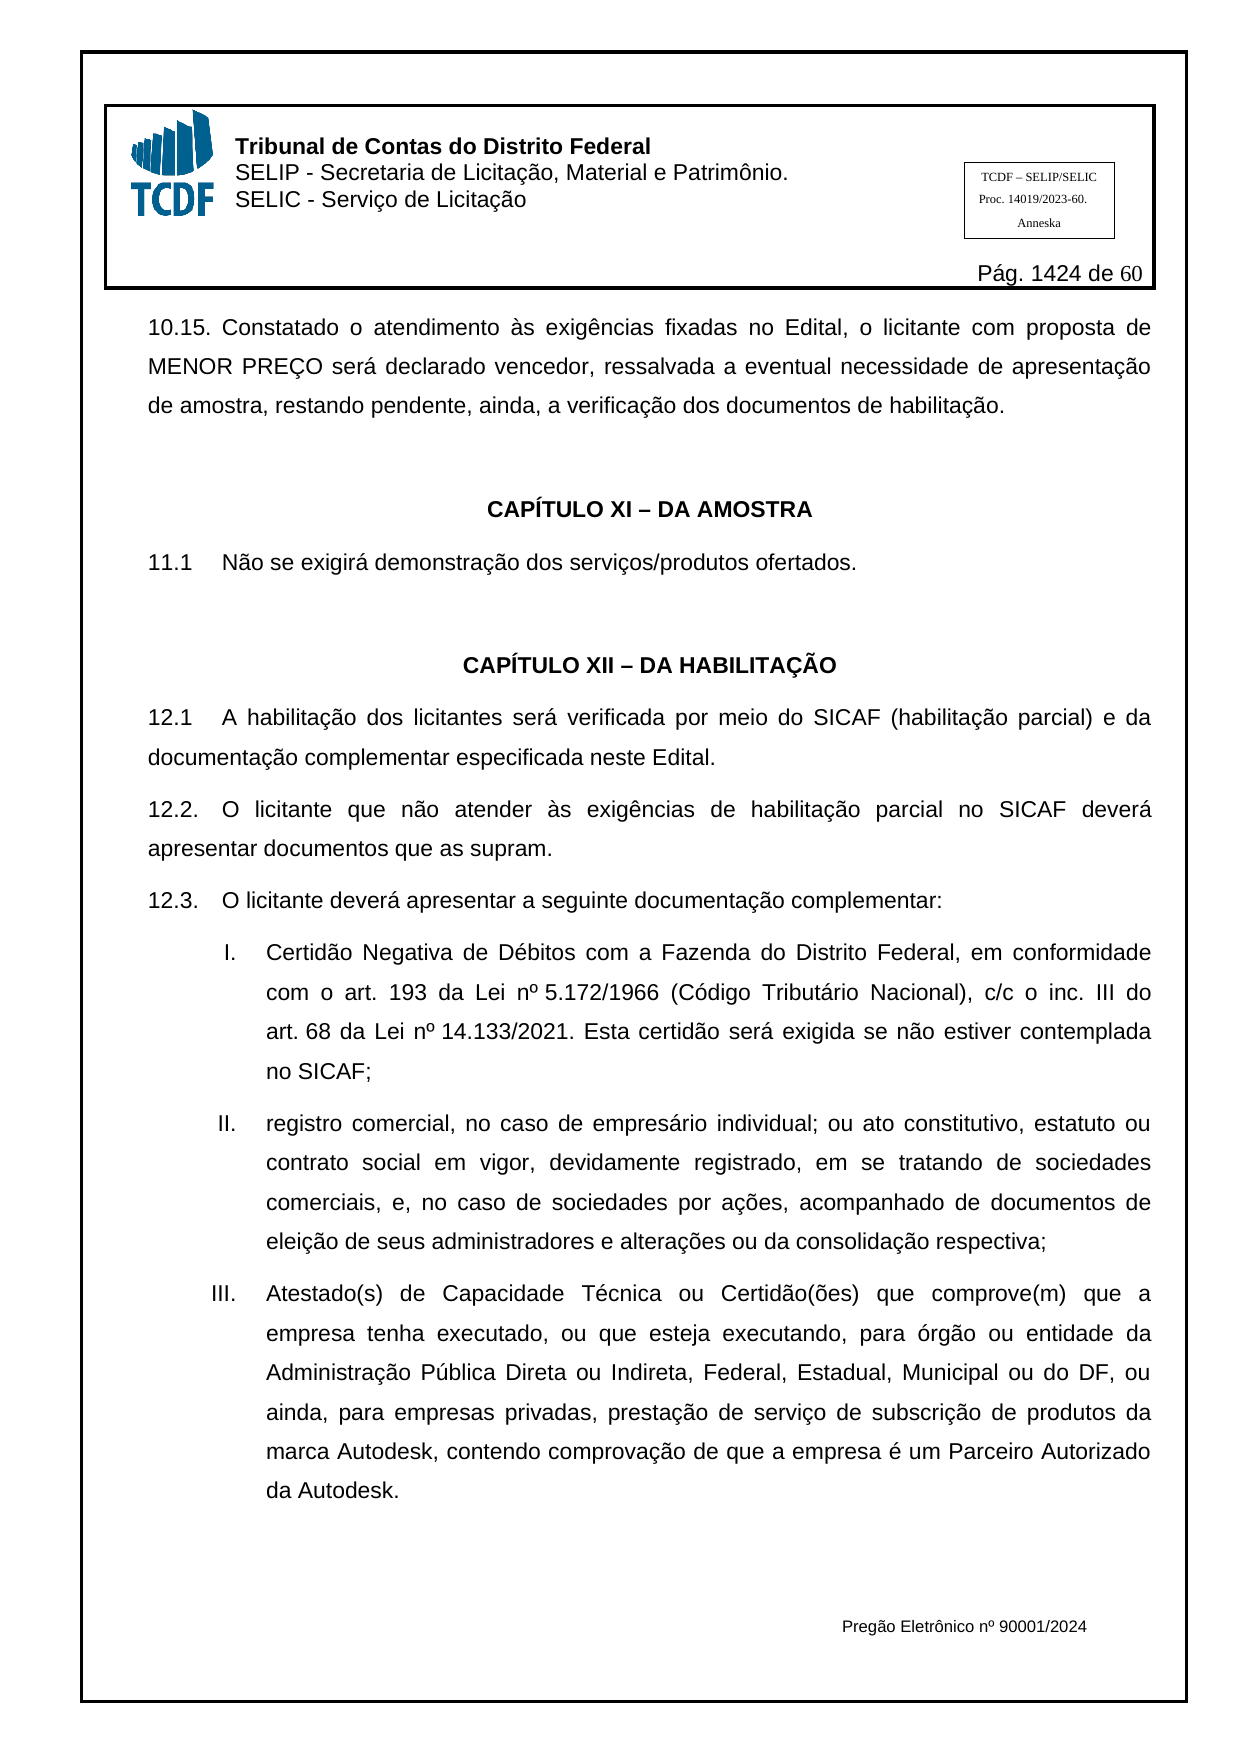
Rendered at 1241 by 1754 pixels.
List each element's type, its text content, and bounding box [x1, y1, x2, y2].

list registro comercial, no caso de empresário individual; ou ato constitutivo, estatuto ou contrato social em vigor, devidamente registrado, em se tratando de sociedades comerciais, e, no caso de sociedades por ações, acompanhado de documentos de eleição de seus administradores e alterações ou da consolidação respectiva; [236, 1110, 1152, 1254]
list Certidão Negativa de Débitos com a Fazenda do Distrito Federal, em conformidade com o art. 193 da Lei nº 5.172/1966 (Código Tributário Nacional), c/c o inc. III do art. 68 da Lei nº 14.133/2021. Esta certidão será exigida se não estiver contemplada no SICAF; [236, 939, 1152, 1084]
text 12.2. O licitante que não atender às exigências de habilitação parcial no SICAF deverá apresentar documentos que as supram. [148, 796, 1152, 862]
text 10.15. Constatado o atendimento às exigências fixadas no Edital, o licitante com proposta de MENOR PREÇO será declarado vencedor, ressalvada a eventual necessidade de apresentação de amostra, restando pendente, ainda, a verificação dos documentos de habilitação. [148, 313, 1152, 419]
text CAPÍTULO XI – DA AMOSTRA [148, 496, 1152, 523]
list Atestado(s) de Capacidade Técnica ou Certidão(ões) que comprove(m) que a empresa tenha executado, ou que esteja executando, para órgão ou entidade da Administração Pública Direta ou Indireta, Federal, Estadual, Municipal ou do DF, ou ainda, para empresas privadas, prestação de serviço de subscrição de produtos da marca Autodesk, contendo comprovação de que a empresa é um Parceiro Autorizado da Autodesk. [236, 1280, 1152, 1504]
text 12.3. O licitante deverá apresentar a seguinte documentação complementar: [148, 887, 1152, 914]
text 11.1 Não se exigirá demonstração dos serviços/produtos ofertados. [148, 548, 1152, 575]
text 12.1 A habilitação dos licitantes será verificada por meio do SICAF (habilitação parcial) e da documentação complementar especificada neste Edital. [148, 704, 1152, 770]
picture [116, 107, 228, 218]
text CAPÍTULO XII – DA HABILITAÇÃO [148, 652, 1152, 679]
